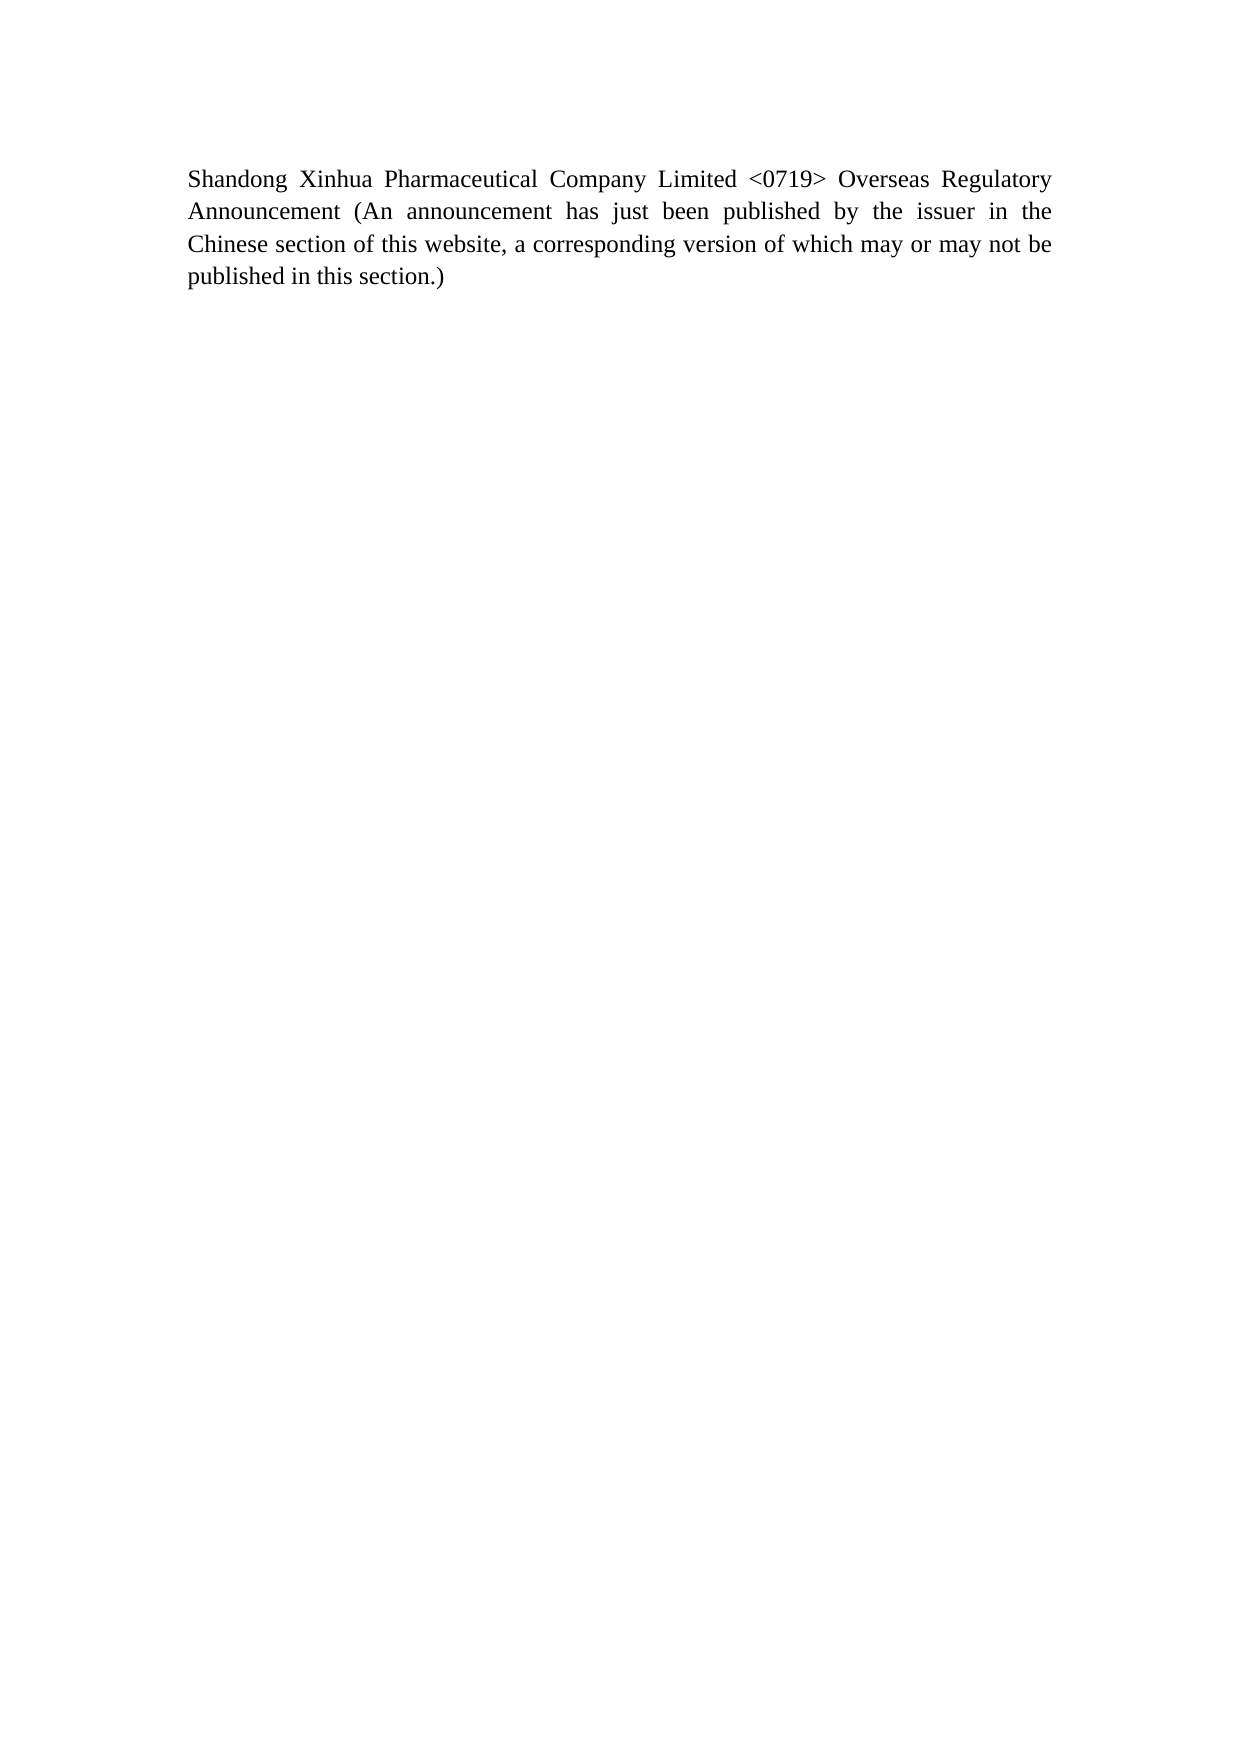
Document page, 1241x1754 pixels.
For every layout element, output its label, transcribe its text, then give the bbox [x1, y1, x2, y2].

text Shandong Xinhua Pharmaceutical Company Limited <0719> Overseas Regulatory Announcement (An announcement has just been published by the issuer in the Chinese section of this website, a corresponding version of which may or may not be published in this section.) [187, 162, 1053, 292]
